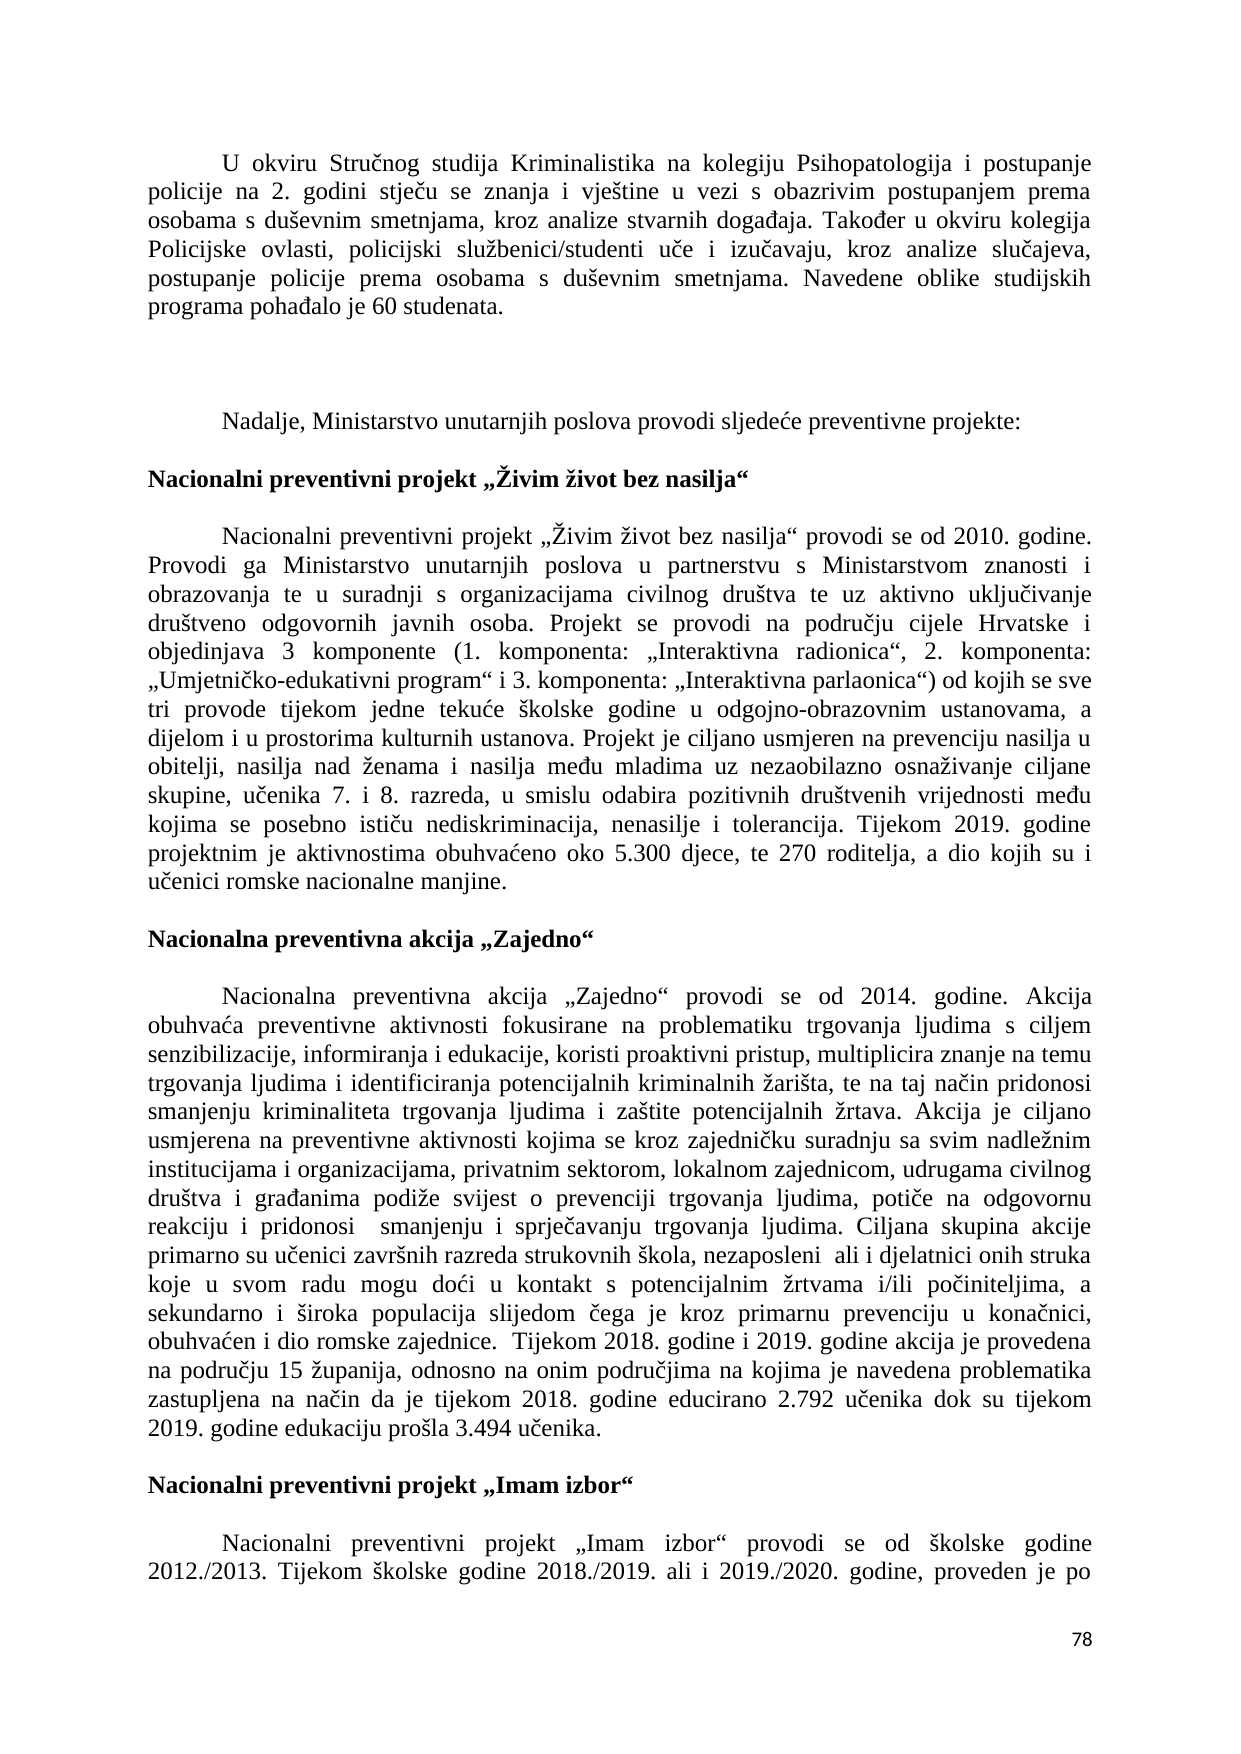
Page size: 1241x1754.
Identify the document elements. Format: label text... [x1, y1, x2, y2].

text Nacionalni preventivni projekt „Imam izbor“ [148, 1470, 1092, 1499]
text Nacionalni preventivni projekt „Živim život bez nasilja“ provodi se od 2010. godine. Provodi ga Ministarstvo unutarnjih poslova u partnerstvu s Ministarstvom znanosti i obrazovanja te u suradnji s organizacijama civilnog društva te uz aktivno uključivanje društveno odgovornih javnih osoba. Projekt se provodi na području cijele Hrvatske i objedinjava 3 komponente (1. komponenta: „Interaktivna radionica“, 2. komponenta: „Umjetničko-edukativni program“ i 3. komponenta: „Interaktivna parlaonica“) od kojih se sve tri provode tijekom jedne tekuće školske godine u odgojno-obrazovnim ustanovama, a dijelom i u prostorima kulturnih ustanova. Projekt je ciljano usmjeren na prevenciju nasilja u obitelji, nasilja nad ženama i nasilja među mladima uz nezaobilazno osnaživanje ciljane skupine, učenika 7. i 8. razreda, u smislu odabira pozitivnih društvenih vrijednosti među kojima se posebno ističu nediskriminacija, nenasilje i tolerancija. Tijekom 2019. godine projektnim je aktivnostima obuhvaćeno oko 5.300 djece, te 270 roditelja, a dio kojih su i učenici romske nacionalne manjine. [148, 521, 1092, 895]
text Nacionalna preventivna akcija „Zajedno“ [148, 924, 1092, 953]
text U okviru Stručnog studija Kriminalistika na kolegiju Psihopatologija i postupanje policije na 2. godini stječu se znanja i vještine u vezi s obazrivim postupanjem prema osobama s duševnim smetnjama, kroz analize stvarnih događaja. Također u okviru kolegija Policijske ovlasti, policijski službenici/studenti uče i izučavaju, kroz analize slučajeva, postupanje policije prema osobama s duševnim smetnjama. Navedene oblike studijskih programa pohađalo je 60 studenata. [148, 148, 1092, 320]
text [148, 1528, 1092, 1585]
text Nadalje, Ministarstvo unutarnjih poslova provodi sljedeće preventivne projekte: [148, 406, 1092, 435]
text Nacionalni preventivni projekt „Živim život bez nasilja“ [148, 464, 1092, 493]
text Nacionalna preventivna akcija „Zajedno“ provodi se od 2014. godine. Akcija obuhvaća preventivne aktivnosti fokusirane na problematiku trgovanja ljudima s ciljem senzibilizacije, informiranja i edukacije, koristi proaktivni pristup, multiplicira znanje na temu trgovanja ljudima i identificiranja potencijalnih kriminalnih žarišta, te na taj način pridonosi smanjenju kriminaliteta trgovanja ljudima i zaštite potencijalnih žrtava. Akcija je ciljano usmjerena na preventivne aktivnosti kojima se kroz zajedničku suradnju sa svim nadležnim institucijama i organizacijama, privatnim sektorom, lokalnom zajednicom, udrugama civilnog društva i građanima podiže svijest o prevenciji trgovanja ljudima, potiče na odgovornu reakciju i pridonosi smanjenju i sprječavanju trgovanja ljudima. Ciljana skupina akcije primarno su učenici završnih razreda strukovnih škola, nezaposleni ali i djelatnici onih struka koje u svom radu mogu doći u kontakt s potencijalnim žrtvama i/ili počiniteljima, a sekundarno i široka populacija slijedom čega je kroz primarnu prevenciju u konačnici, obuhvaćen i dio romske zajednice. Tijekom 2018. godine i 2019. godine akcija je provedena na području 15 županija, odnosno na onim područjima na kojima je navedena problematika zastupljena na način da je tijekom 2018. godine educirano 2.792 učenika dok su tijekom 2019. godine edukaciju prošla 3.494 učenika. [148, 981, 1092, 1441]
